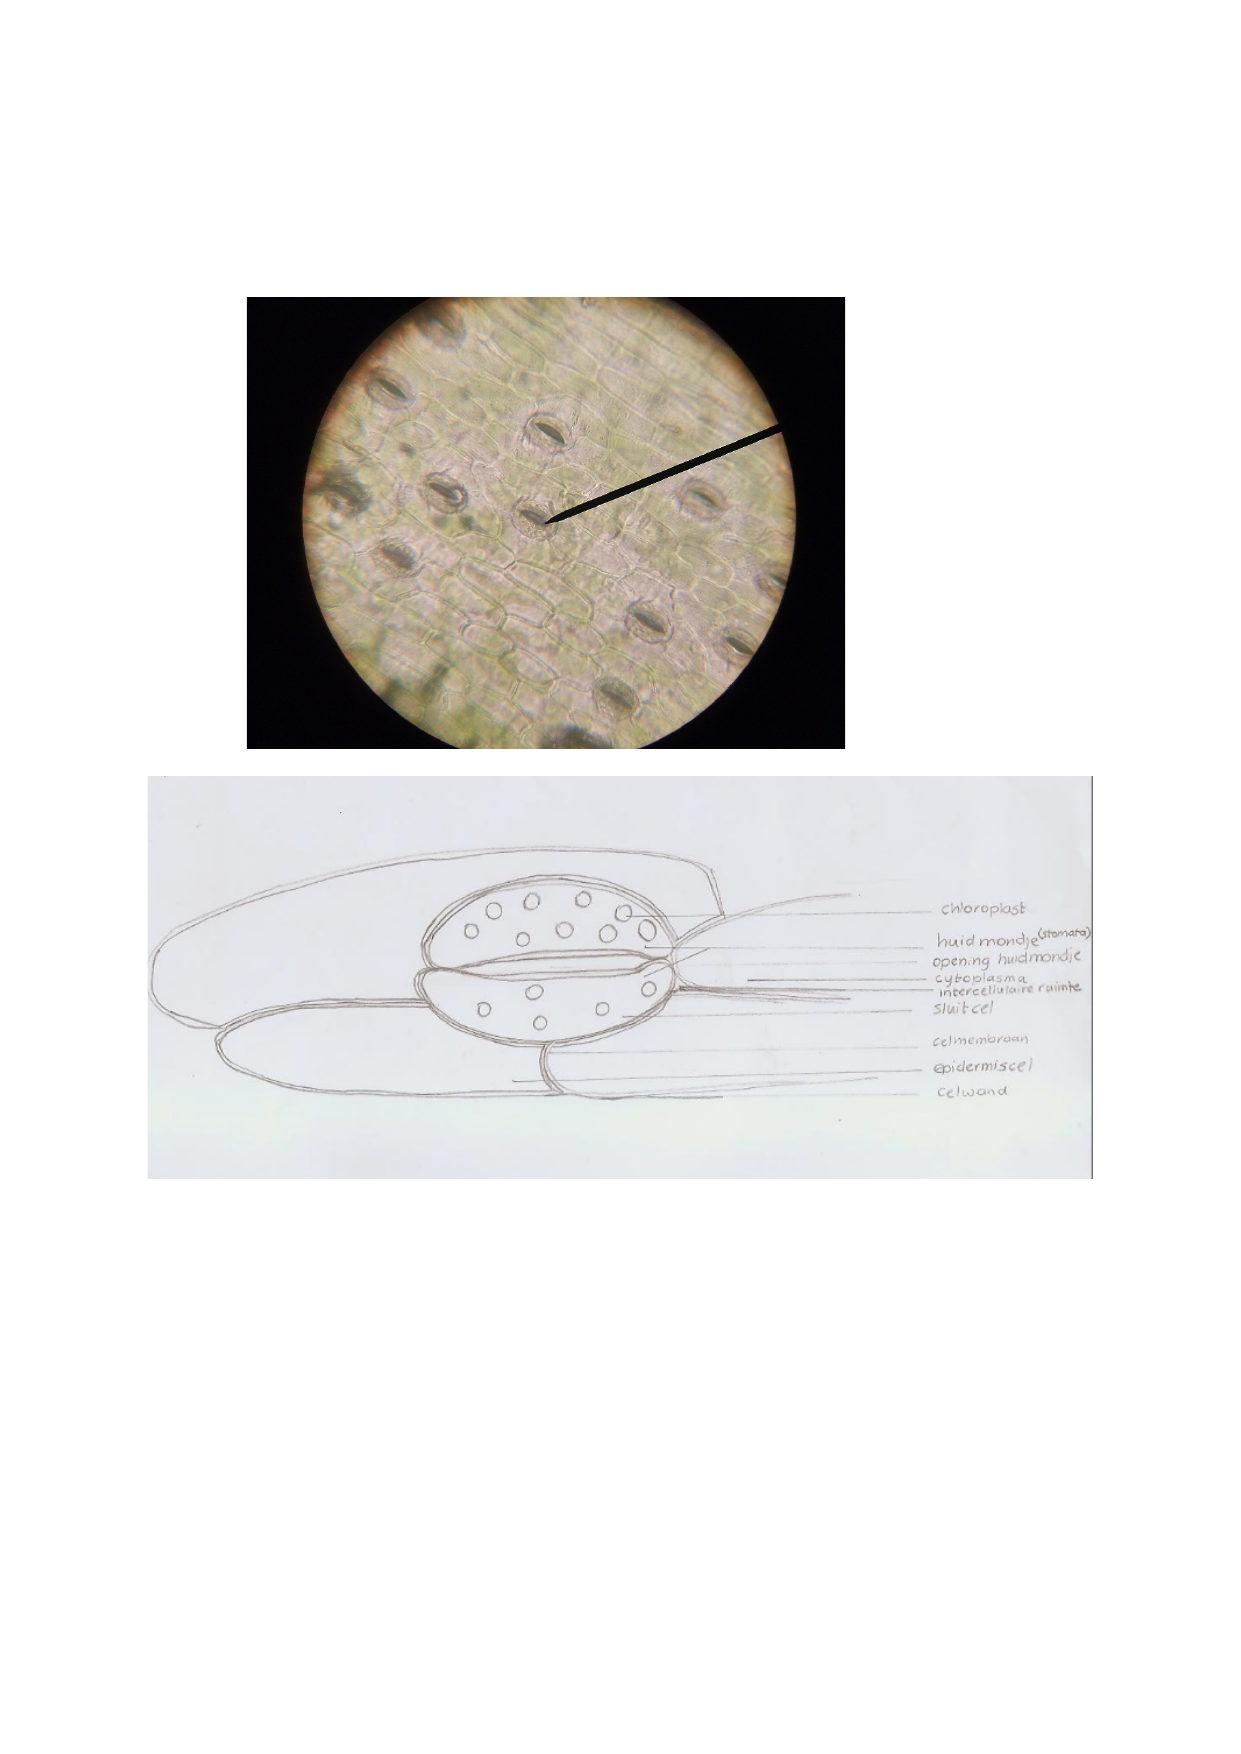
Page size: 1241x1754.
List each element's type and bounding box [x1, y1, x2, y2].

picture [147, 297, 1093, 1151]
